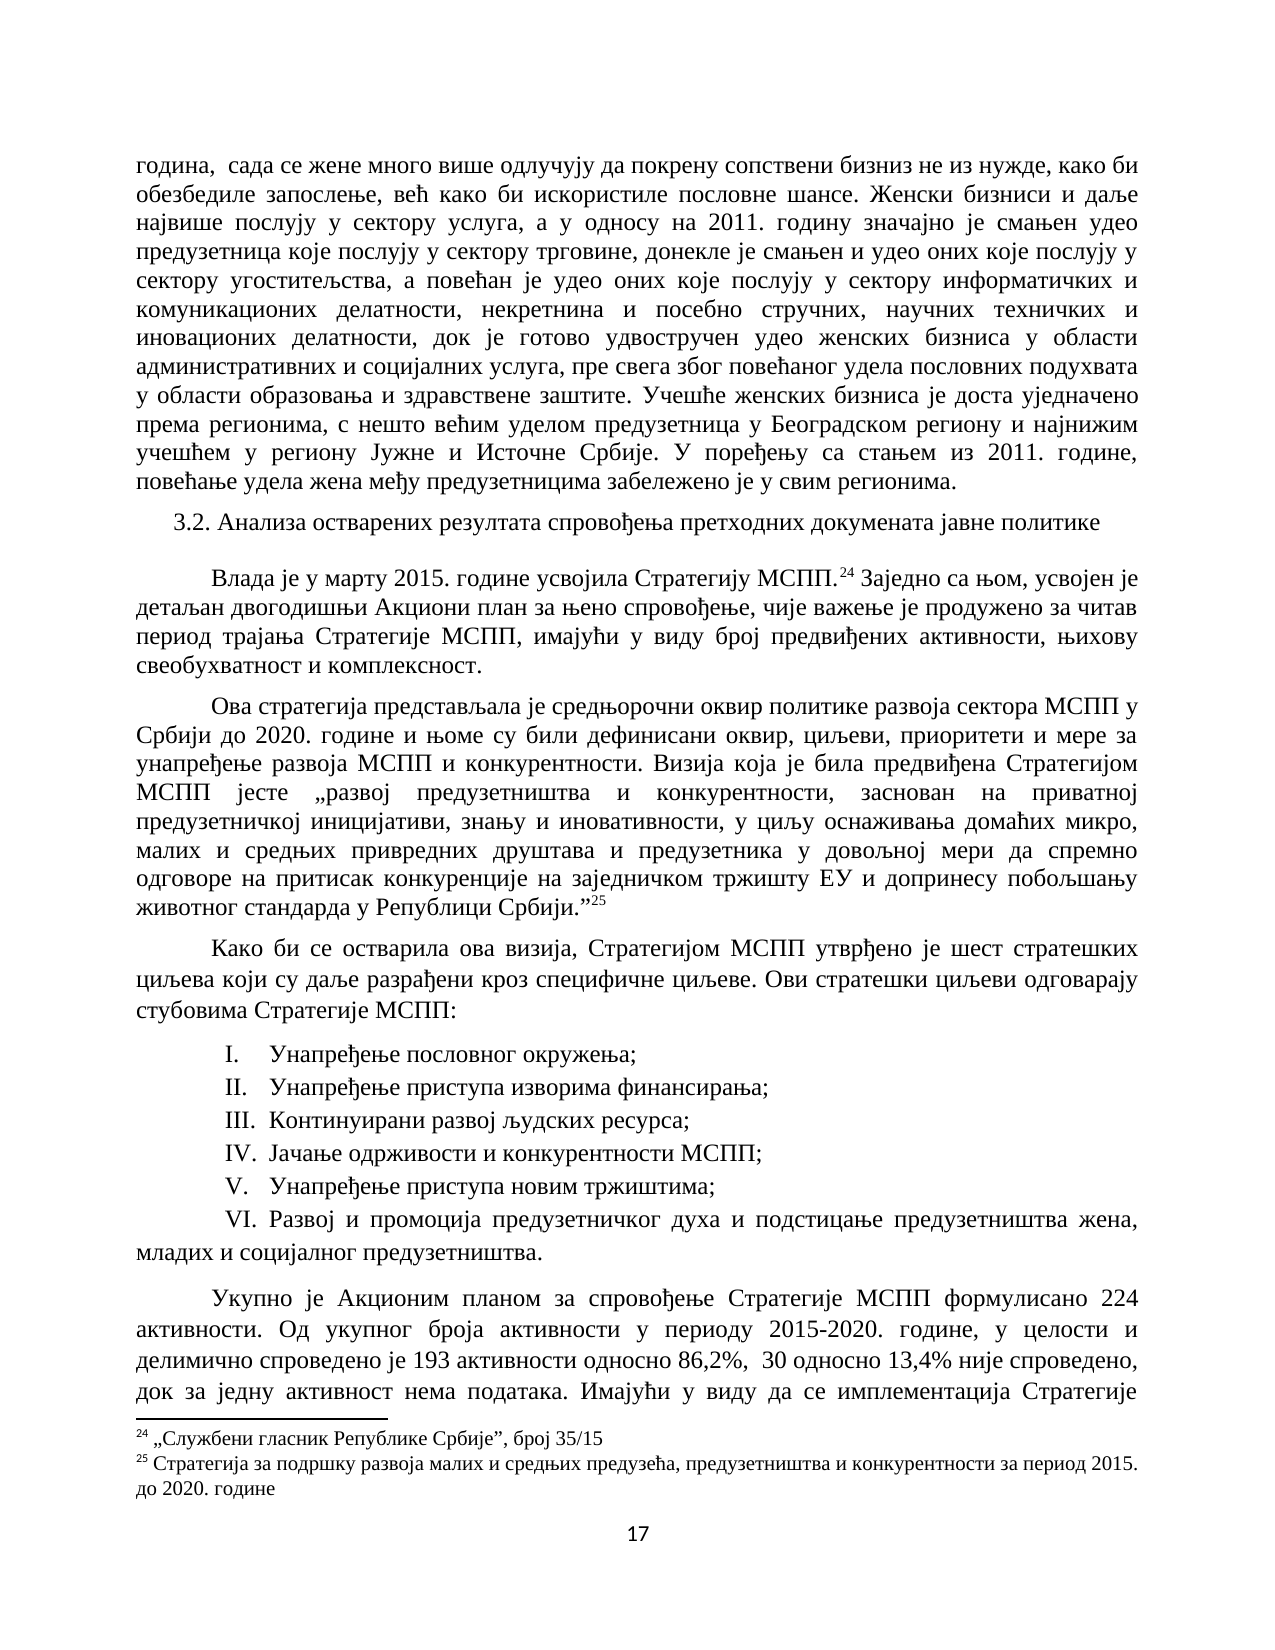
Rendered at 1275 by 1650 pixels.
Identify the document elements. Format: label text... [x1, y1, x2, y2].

list Развој и промоција предузетничког духа и подстицање предузетништва жена, младих и социјалног предузетништва. [136, 1204, 1139, 1266]
list Јачање одрживости и конкурентности МСПП; [136, 1138, 1139, 1167]
list Унапређење приступа новим тржиштима; [136, 1171, 1139, 1200]
subtitle 3.2. Анализа остварених резултата спровођења претходних докумената јавне политике [173, 507, 1139, 536]
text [136, 150, 1139, 495]
list Унапређење пословног окружења; [136, 1039, 1139, 1068]
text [136, 1283, 1139, 1405]
list Унапређење приступа изворима финансирања; [136, 1072, 1139, 1101]
list Континуирани развој људских ресурса; [136, 1105, 1139, 1134]
text Ова стратегија представљала је средњорочни оквир политике развоја сектора МСПП у Србији до 2020. године и њоме су били дефинисани оквир, циљеви, приоритети и мере за унапређење развоја МСПП и конкурентности. Визија која је била предвиђена Стратегијом МСПП јесте „развој предузетништва и конкурентности, заснован на приватној предузетничкој иницијативи, знању и иновативности, у циљу оснаживања домаћих микро, малих и средњих привредних друштава и предузетника у довољној мери да спремно одговоре на притисак конкуренције на заједничком тржишту ЕУ и допринесу побољшању животног стандарда у Републици Србији.” [136, 691, 1139, 921]
text Влада је у марту 2015. године усвојила Стратегију МСПП. Заједно са њом, усвојен је детаљан двогодишњи Акциони план за њено спровођење, чије важење је продужено за читав период трајања Стратегије МСПП, имајући у виду број предвиђених активности, њихову свеобухватност и комплексност. [136, 563, 1139, 678]
text Како би се остварила ова визија, Стратегијом МСПП утврђено је шест стратешких циљева који су даље разрађени кроз специфичне циљеве. Ови стратешки циљеви одговарају стубовима Стратегије МСПП: [136, 933, 1139, 1024]
